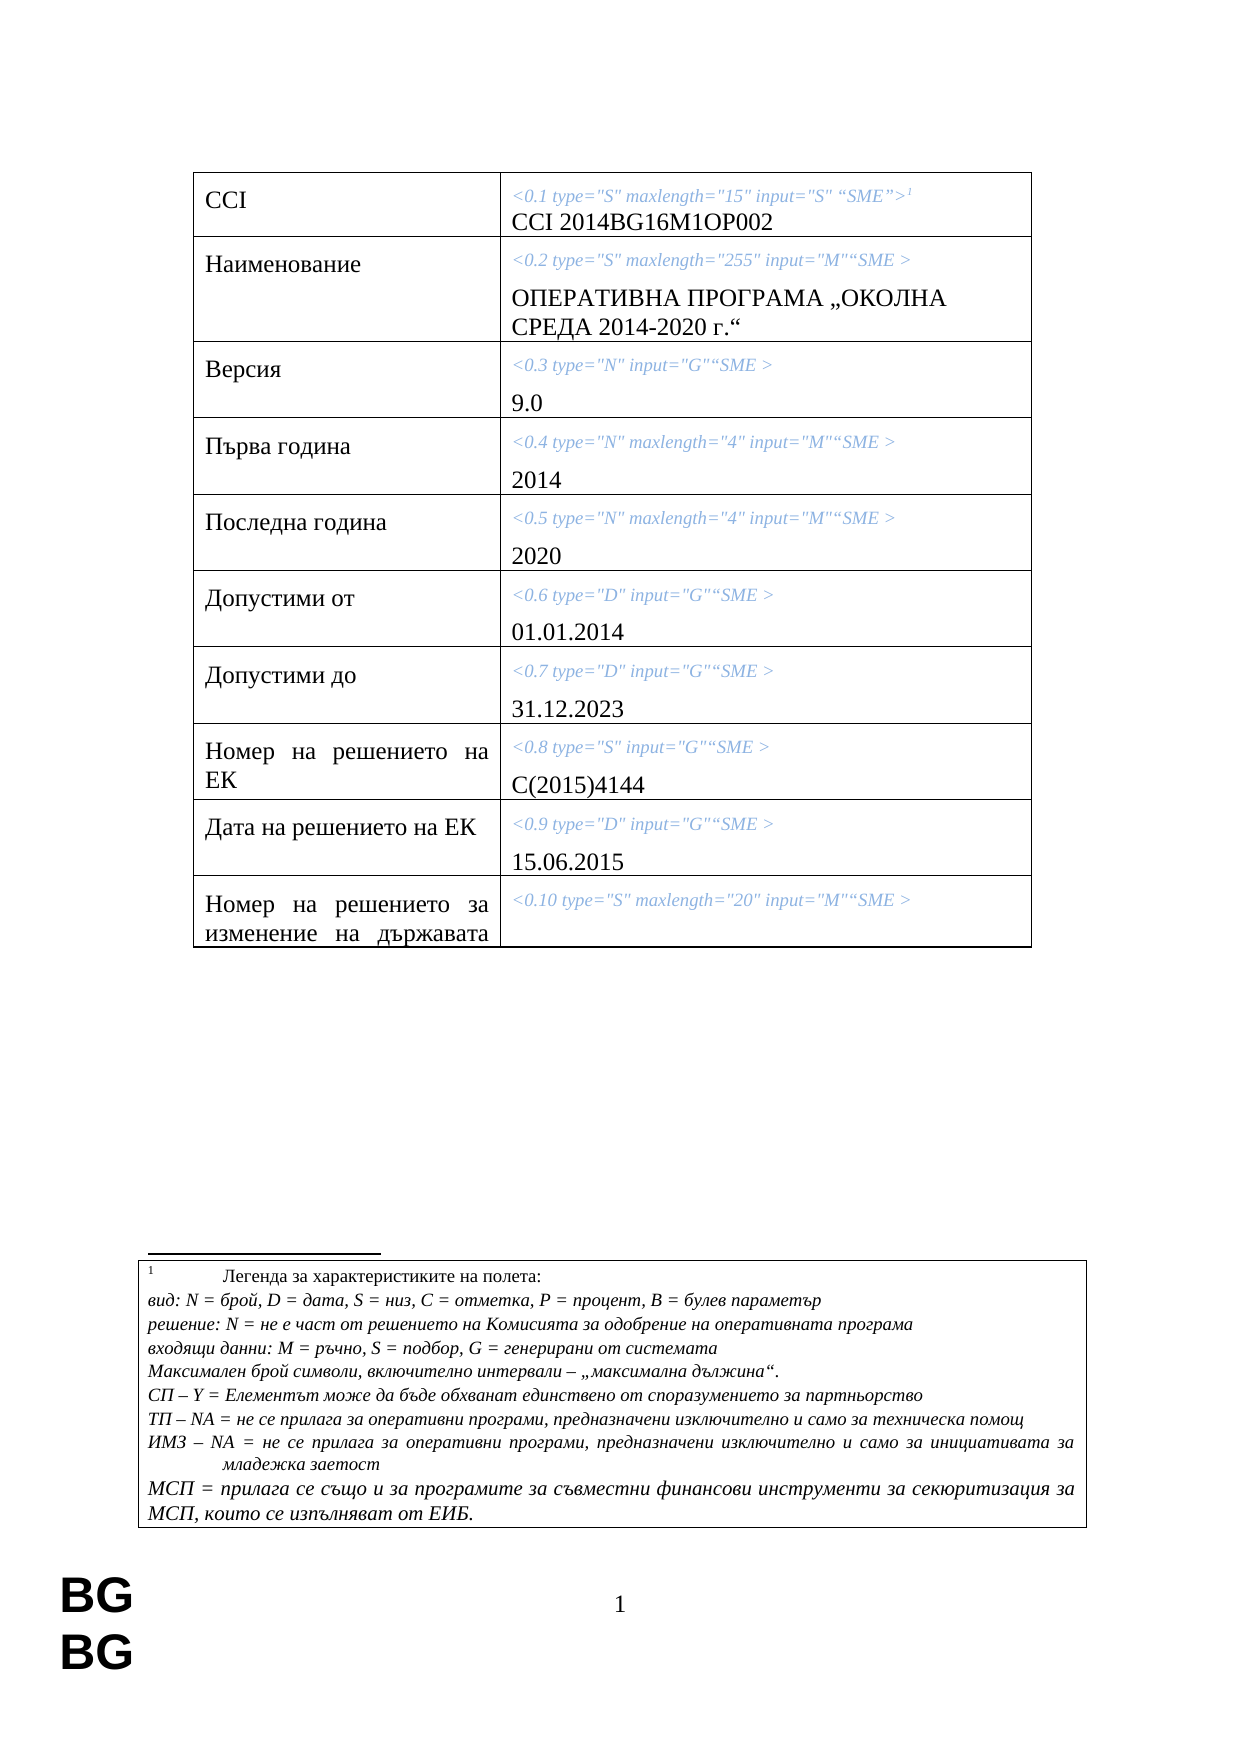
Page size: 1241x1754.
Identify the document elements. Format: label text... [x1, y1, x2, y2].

table_cell Допустими до [194, 647, 500, 723]
table_cell <0.7 type="D" input="G"“SME > 31.12.2023 [501, 647, 1031, 723]
table_header <0.1 type="S" maxlength="15" input="S" “SME”> CCI 2014BG16M1OP002 [501, 173, 1031, 236]
table_cell Номер на решението за изменение на държавата членка [194, 876, 500, 946]
table_cell <0.6 type="D" input="G"“SME > 01.01.2014 [501, 571, 1031, 646]
table_cell <0.3 type="N" input="G"“SME > 9.0 [501, 342, 1031, 417]
table_cell Наименование [194, 237, 500, 341]
table_header CCI [194, 173, 500, 236]
table_cell <0.10 type="S" maxlength="20" input="M"“SME > [501, 876, 1031, 946]
table_cell Първа година [194, 418, 500, 493]
table_cell Версия [194, 342, 500, 417]
table_cell Номер на решението на ЕК [194, 724, 500, 799]
table_cell Дата на решението на ЕК [194, 800, 500, 875]
table_cell <0.2 type="S" maxlength="255" input="M"“SME > ОПЕРАТИВНА ПРОГРАМА „ОКОЛНА СРЕДА 2014-2020 г.“ [501, 237, 1031, 341]
table_cell <0.4 type="N" maxlength="4" input="M"“SME > 2014 [501, 418, 1031, 493]
table_cell <0.8 type="S" input="G"“SME > С(2015)4144 [501, 724, 1031, 799]
table_cell <0.9 type="D" input="G"“SME > 15.06.2015 [501, 800, 1031, 875]
table_cell Допустими от [194, 571, 500, 646]
table_cell Последна година [194, 495, 500, 570]
table_cell <0.5 type="N" maxlength="4" input="M"“SME > 2020 [501, 495, 1031, 570]
